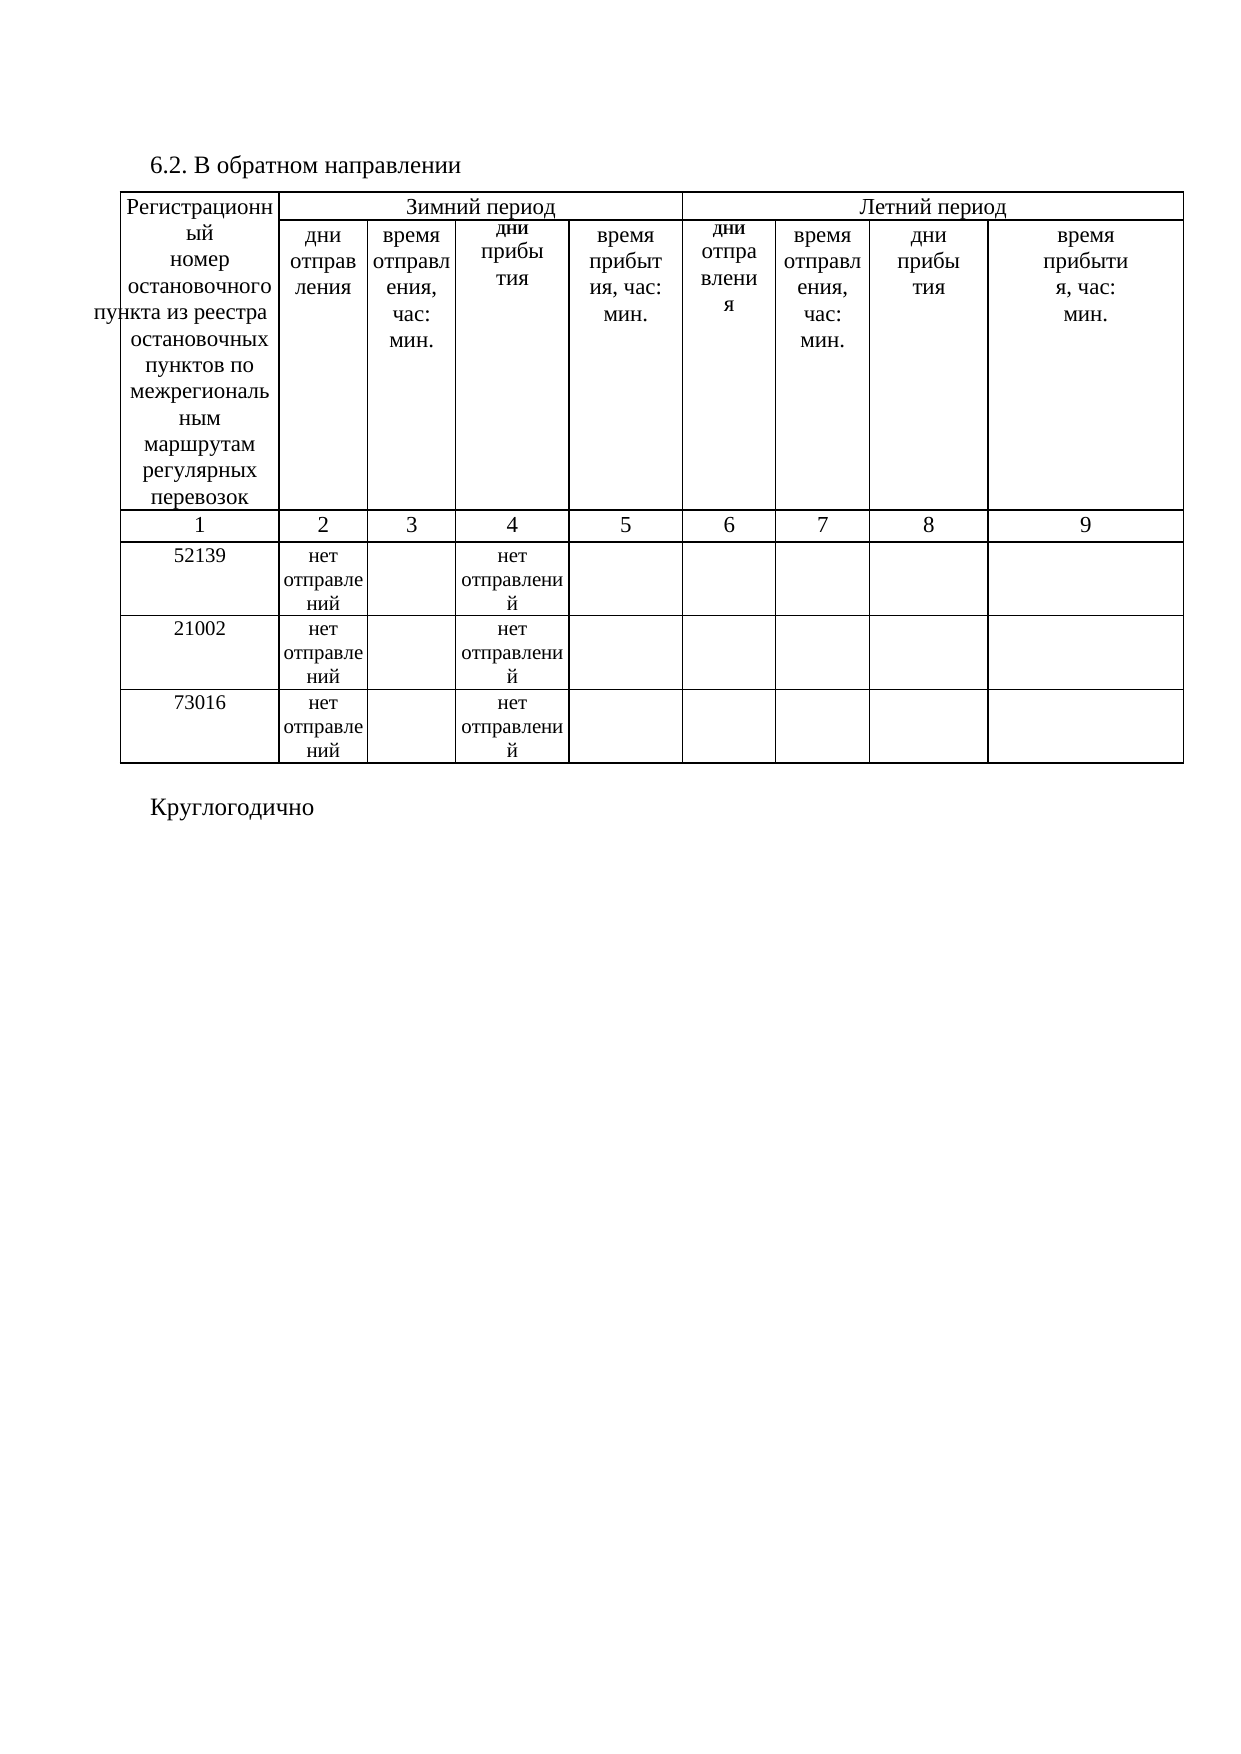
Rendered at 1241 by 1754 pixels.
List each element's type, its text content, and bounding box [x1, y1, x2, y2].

table_cell [368, 543, 455, 615]
table_cell [683, 616, 775, 688]
table_cell время прибыт ия, час: мин. [570, 221, 682, 509]
table_cell [989, 616, 1183, 688]
table_cell 3 [368, 511, 455, 541]
table_cell [570, 616, 682, 688]
table_header Зимний период [280, 193, 682, 219]
table_cell время прибыти я, час: мин. [989, 221, 1183, 509]
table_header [121, 193, 278, 509]
table_cell [368, 690, 455, 762]
table_cell [776, 616, 869, 688]
table_cell 9 [989, 511, 1183, 541]
table_cell [776, 543, 869, 615]
table_cell нет отправлений [456, 690, 568, 762]
table_header Летний период [683, 193, 1183, 219]
table_cell ДНИ прибы тия [456, 221, 568, 509]
table_cell [870, 690, 987, 762]
table_cell дни отправ ления [280, 221, 367, 509]
table_cell [570, 690, 682, 762]
table_cell дни прибы тия [870, 221, 987, 509]
text Круглогодично [150, 792, 1090, 821]
table_cell [683, 543, 775, 615]
table_cell нет отправлений [456, 616, 568, 688]
table_cell 6 [683, 511, 775, 541]
table_cell 5 [570, 511, 682, 541]
table_cell [870, 616, 987, 688]
table_cell [989, 690, 1183, 762]
table_cell [570, 543, 682, 615]
table_cell 7 [776, 511, 869, 541]
table_cell 52139 [121, 543, 278, 615]
table_cell нет отправлений [280, 543, 367, 615]
table_cell [683, 690, 775, 762]
table_cell 21002 [121, 616, 278, 688]
text 6.2. В обратном направлении [150, 150, 1090, 179]
table_cell [776, 690, 869, 762]
table_cell нет отправлений [280, 616, 367, 688]
table_cell 2 [280, 511, 367, 541]
table_cell 73016 [121, 690, 278, 762]
table_cell нет отправлений [280, 690, 367, 762]
table_cell нет отправлений [456, 543, 568, 615]
table_cell [989, 543, 1183, 615]
table_cell [368, 616, 455, 688]
table_cell 8 [870, 511, 987, 541]
table_cell [870, 543, 987, 615]
table_cell 1 [121, 511, 278, 541]
table_cell 4 [456, 511, 568, 541]
table_cell ДНИ отпра влени я [683, 221, 775, 509]
table_cell время отправл ения, час: мин. [368, 221, 455, 509]
table_cell время отправл ения, час: мин. [776, 221, 869, 509]
